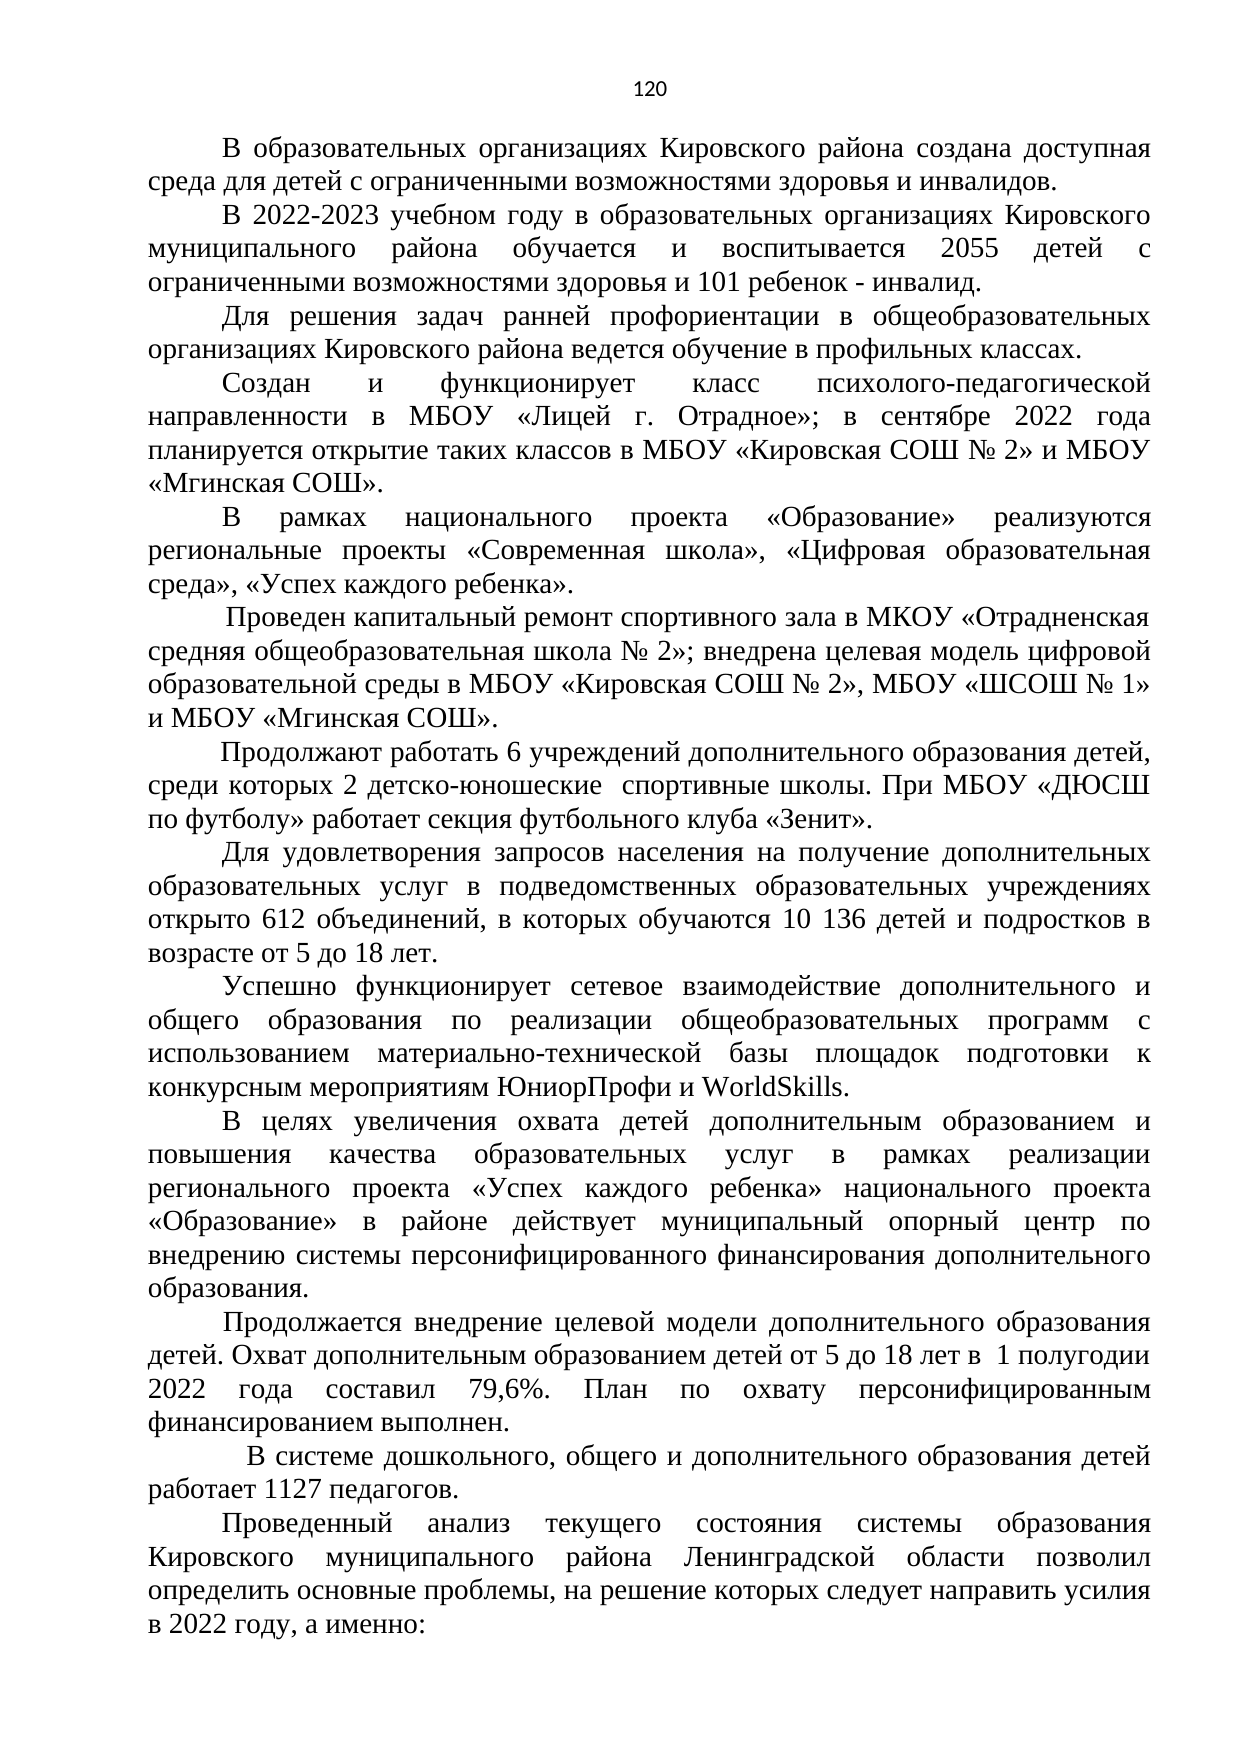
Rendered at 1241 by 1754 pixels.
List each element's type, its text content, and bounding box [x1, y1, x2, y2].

text Для решения задач ранней профориентации в общеобразовательных организациях Кировского района ведется обучение в профильных классах. [148, 298, 1152, 365]
text В 2022-2023 учебном году в образовательных организациях Кировского муниципального района обучается и воспитывается 2055 детей с ограниченными возможностями здоровья и 101 ребенок - инвалид. [148, 197, 1152, 298]
text Продолжают работать 6 учреждений дополнительного образования детей, среди которых 2 детско-юношеские спортивные школы. При МБОУ «ДЮСШ по футболу» работает секция футбольного клуба «Зенит». [148, 734, 1152, 834]
text Для удовлетворения запросов населения на получение дополнительных образовательных услуг в подведомственных образовательных учреждениях открыто 612 объединений, в которых обучаются 10 136 детей и подростков в возрасте от 5 до 18 лет. [148, 834, 1152, 968]
text Успешно функционирует сетевое взаимодействие дополнительного и общего образования по реализации общеобразовательных программ с использованием материально-технической базы площадок подготовки к конкурсным мероприятиям ЮниорПрофи и WorldSkills. [148, 968, 1152, 1103]
text В системе дошкольного, общего и дополнительного образования детей работает 1127 педагогов. [148, 1438, 1152, 1505]
text В образовательных организациях Кировского района создана доступная среда для детей с ограниченными возможностями здоровья и инвалидов. [148, 130, 1152, 197]
text Продолжается внедрение целевой модели дополнительного образования детей. Охват дополнительным образованием детей от 5 до 18 лет в 1 полугодии 2022 года составил 79,6%. План по охвату персонифицированным финансированием выполнен. [148, 1304, 1152, 1438]
text Создан и функционирует класс психолого-педагогической направленности в МБОУ «Лицей г. Отрадное»; в сентябре 2022 года планируется открытие таких классов в МБОУ «Кировская СОШ № 2» и МБОУ «Мгинская СОШ». [148, 365, 1152, 499]
text Проведен капитальный ремонт спортивного зала в МКОУ «Отрадненская средняя общеобразовательная школа № 2»; внедрена целевая модель цифровой образовательной среды в МБОУ «Кировская СОШ № 2», МБОУ «ШСОШ № 1» и МБОУ «Мгинская СОШ». [148, 599, 1152, 734]
text В целях увеличения охвата детей дополнительным образованием и повышения качества образовательных услуг в рамках реализации регионального проекта «Успех каждого ребенка» национального проекта «Образование» в районе действует муниципальный опорный центр по внедрению системы персонифицированного финансирования дополнительного образования. [148, 1103, 1152, 1304]
text В рамках национального проекта «Образование» реализуются региональные проекты «Современная школа», «Цифровая образовательная среда», «Успех каждого ребенка». [148, 499, 1152, 599]
text Проведенный анализ текущего состояния системы образования Кировского муниципального района Ленинградской области позволил определить основные проблемы, на решение которых следует направить усилия в 2022 году, а именно: [148, 1505, 1152, 1639]
